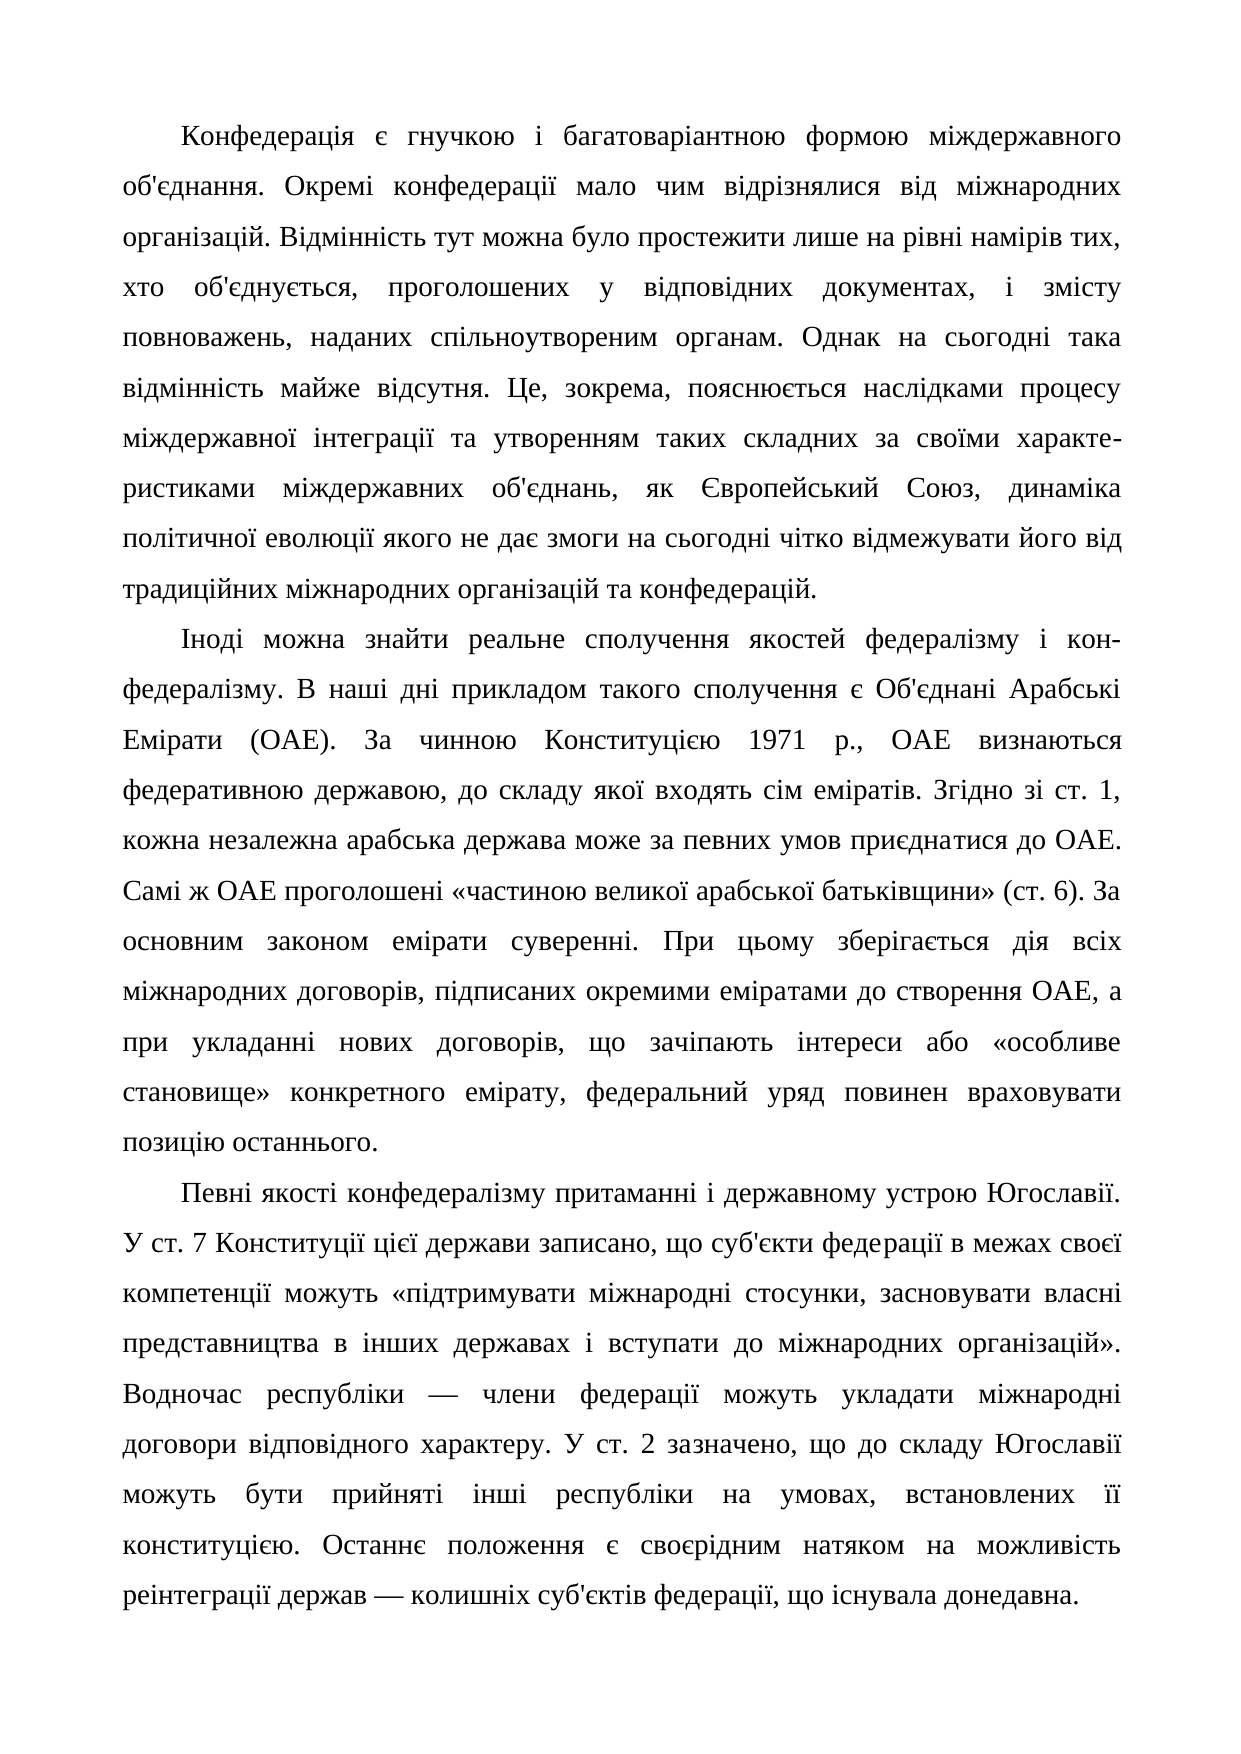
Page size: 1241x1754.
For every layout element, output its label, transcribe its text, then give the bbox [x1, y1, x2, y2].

text Певні якості конфедералізму притаманні і державному устрою Югославії. У ст. 7 Конституції цієї держави записано, що суб'єкти федерації в межах своєї компетенції можуть «підтримувати міжнародні стосунки, засновувати власні представництва в інших державах і вступати до міжнародних організацій». Водночас республіки — члени федерації можуть укладати міжнародні договори відповідного характеру. У ст. 2 зазначено, що до складу Югославії можуть бути прийняті інші республіки на умовах, встановлених її конституцією. Останнє положення є своєрідним натяком на можливість реінтеграції держав — колишніх суб'єктів федерації, що існувала донедавна. [122, 1175, 1122, 1611]
text Конфедерація є гнучкою і багатоваріантною формою міждержавного об'єднання. Окремі конфедерації мало чим відрізнялися від міжнародних організацій. Відмінність тут можна було простежити лише на рівні намірів тих, хто об'єднується, проголошених у відповідних документах, і змісту повноважень, наданих спільноутвореним органам. Однак на сьогодні така відмінність майже відсутня. Це, зокрема, пояснюється наслідками процесу міждержавної інтеграції та утворенням таких складних за своїми характеристиками міждержавних об'єднань, як Європейський Союз, динаміка політичної еволюції якого не дає змоги на сьогодні чітко відмежувати його від традиційних міжнародних організацій та конфедерацій. [122, 118, 1122, 604]
text Іноді можна знайти реальне сполучення якостей федералізму і кон-федералізму. В наші дні прикладом такого сполучення є Об'єднані Арабські Емірати (ОАЕ). За чинною Конституцією 1971 p., OAE визнаються федеративною державою, до складу якої входять сім еміратів. Згідно зі ст. 1, кожна незалежна арабська держава може за певних умов приєднатися до ОАЕ. Самі ж ОАЕ проголошені «частиною великої арабської батьківщини» (ст. 6). За основним законом емірати суверенні. При цьому зберігається дія всіх міжнародних договорів, підписаних окремими еміратами до створення ОАЕ, а при укладанні нових договорів, що зачіпають інтереси або «особливе становище» конкретного емірату, федеральний уряд повинен враховувати позицію останнього. [122, 621, 1122, 1158]
